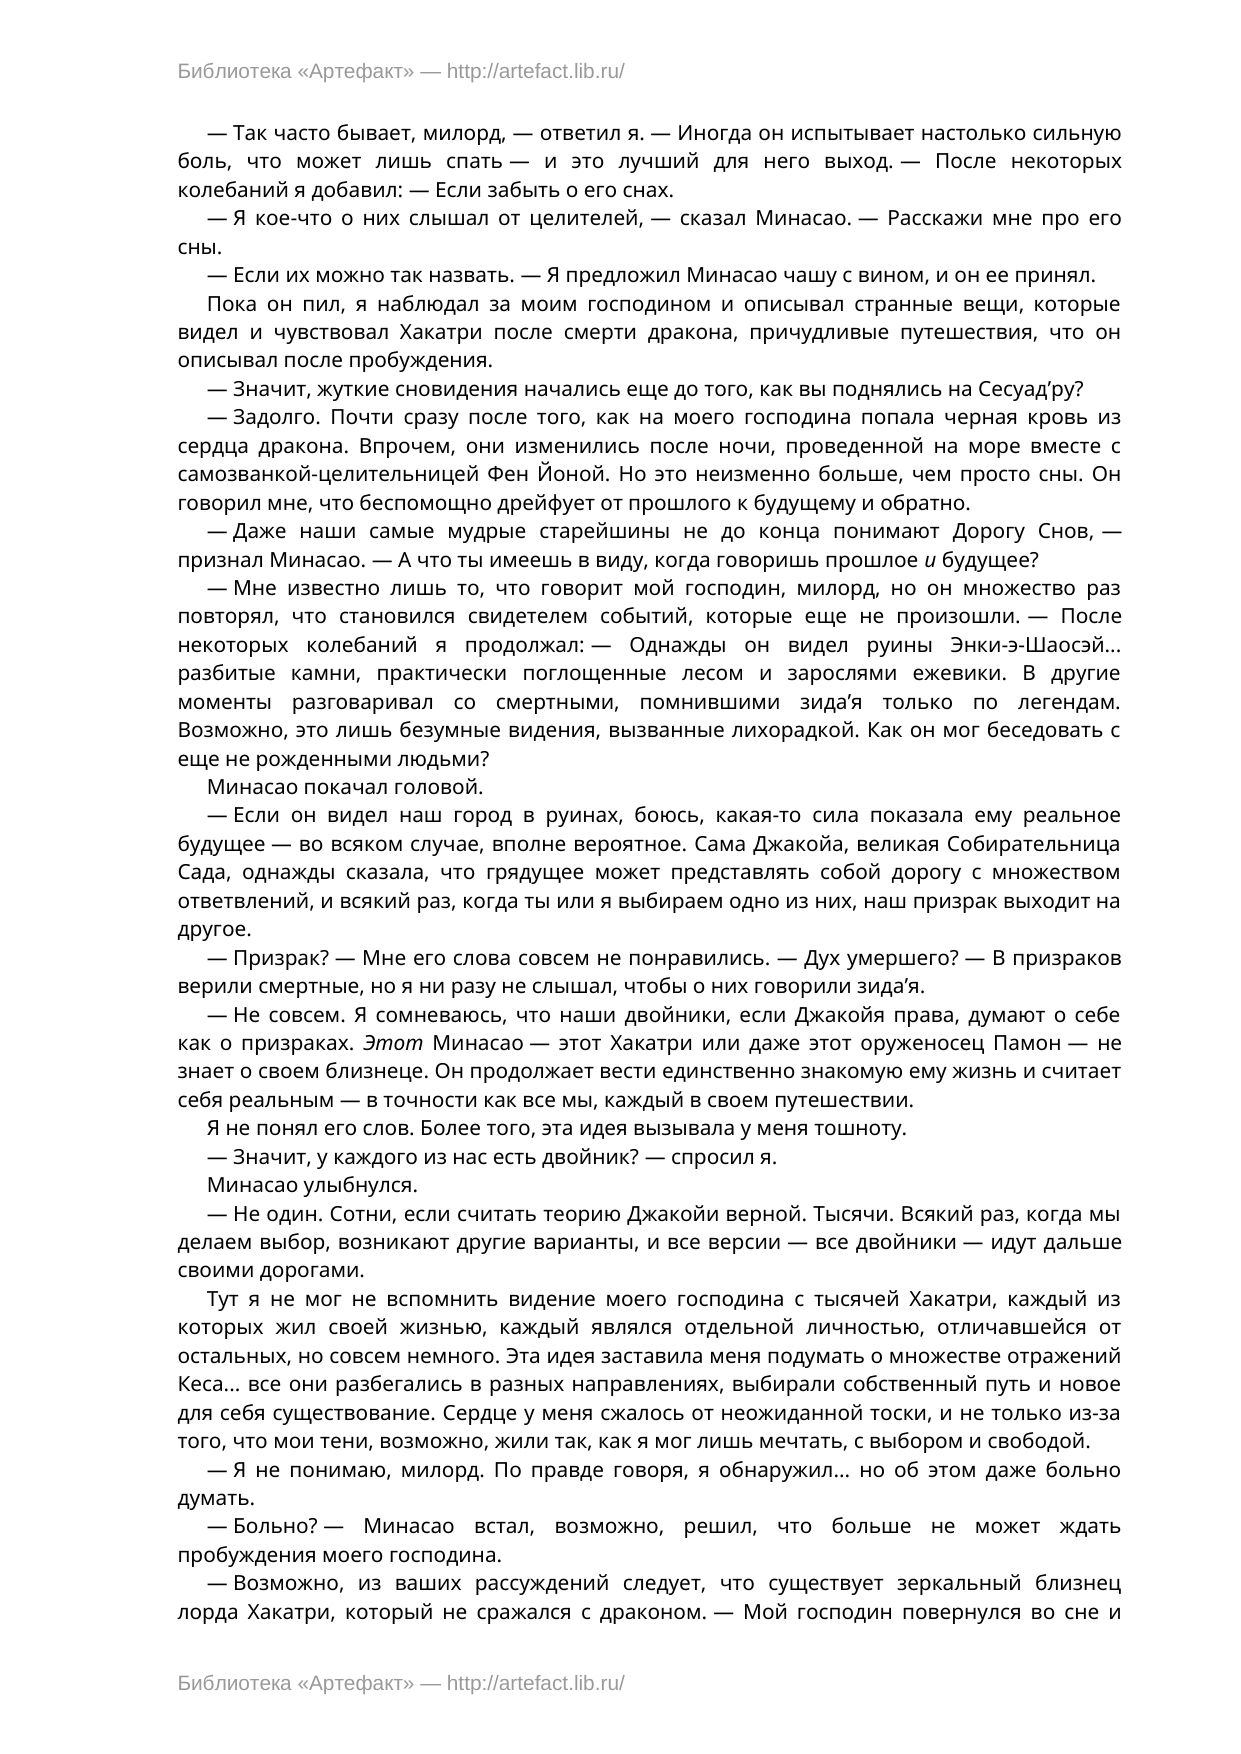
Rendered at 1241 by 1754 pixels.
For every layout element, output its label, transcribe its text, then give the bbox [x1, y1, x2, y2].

text — Если он видел наш город в руинах, боюсь, какая-то сила показала ему реальное будущее — во всяком случае, вполне вероятное. Сама Джакойа, великая Собирательница Сада, однажды сказала, что грядущее может представлять собой дорогу с множеством ответвлений, и всякий раз, когда ты или я выбираем одно из них, наш призрак выходит на другое. [177, 801, 1122, 943]
text — Значит, жуткие сновидения начались еще до того, как вы поднялись на Сесуад’ру? [177, 374, 1122, 402]
text — Призрак? — Мне его слова совсем не понравились. — Дух умершего? — В призраков верили смертные, но я ни разу не слышал, чтобы о них говорили зида’я. [177, 943, 1122, 1000]
text — Не совсем. Я сомневаюсь, что наши двойники, если Джакойя права, думают о себе как о призраках. Этот Минасао — этот Хакатри или даже этот оруженосец Памон — не знает о своем близнеце. Он продолжает вести единственно знакомую ему жизнь и считает себя реальным — в точности как все мы, каждый в своем путешествии. [177, 1000, 1122, 1113]
text Минасао улыбнулся. [177, 1170, 1122, 1199]
text — Если их можно так назвать. — Я предложил Минасао чашу с вином, и он ее принял. [177, 260, 1122, 289]
text — Не один. Сотни, если считать теорию Джакойи верной. Тысячи. Всякий раз, когда мы делаем выбор, возникают другие варианты, и все версии — все двойники — идут дальше своими дорогами. [177, 1199, 1122, 1284]
text — Я кое-что о них слышал от целителей, — сказал Минасао. — Расскажи мне про его сны. [177, 203, 1122, 260]
text — Больно? — Минасао встал, возможно, решил, что больше не может ждать пробуждения моего господина. [177, 1512, 1122, 1568]
text — Так часто бывает, милорд, — ответил я. — Иногда он испытывает настолько сильную боль, что может лишь спать — и это лучший для него выход. — После некоторых колебаний я добавил: — Если забыть о его снах. [177, 118, 1122, 203]
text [177, 1568, 1122, 1625]
text Минасао покачал головой. [177, 772, 1122, 801]
text — Значит, у каждого из нас есть двойник? — спросил я. [177, 1142, 1122, 1170]
text — Я не понимаю, милорд. По правде говоря, я обнаружил... но об этом даже больно думать. [177, 1455, 1122, 1512]
text Пока он пил, я наблюдал за моим господином и описывал странные вещи, которые видел и чувствовал Хакатри после смерти дракона, причудливые путешествия, что он описывал после пробуждения. [177, 289, 1122, 374]
text — Задолго. Почти сразу после того, как на моего господина попала черная кровь из сердца дракона. Впрочем, они изменились после ночи, проведенной на море вместе с самозванкой-целительницей Фен Йоной. Но это неизменно больше, чем просто сны. Он говорил мне, что беспомощно дрейфует от прошлого к будущему и обратно. [177, 402, 1122, 516]
text — Даже наши самые мудрые старейшины не до конца понимают Дорогу Снов, — признал Минасао. — А что ты имеешь в виду, когда говоришь прошлое и будущее? [177, 516, 1122, 573]
text Я не понял его слов. Более того, эта идея вызывала у меня тошноту. [177, 1113, 1122, 1142]
text — Мне известно лишь то, что говорит мой господин, милорд, но он множество раз повторял, что становился свидетелем событий, которые еще не произошли. — После некоторых колебаний я продолжал: — Однажды он видел руины Энки-э-Шаосэй... разбитые камни, практически поглощенные лесом и зарослями ежевики. В другие моменты разговаривал со смертными, помнившими зида’я только по легендам. Возможно, это лишь безумные видения, вызванные лихорадкой. Как он мог беседовать с еще не рожденными людьми? [177, 573, 1122, 772]
text Тут я не мог не вспомнить видение моего господина с тысячей Хакатри, каждый из которых жил своей жизнью, каждый являлся отдельной личностью, отличавшейся от остальных, но совсем немного. Эта идея заставила меня подумать о множестве отражений Кеса... все они разбегались в разных направлениях, выбирали собственный путь и новое для себя существование. Сердце у меня сжалось от неожиданной тоски, и не только из-за того, что мои тени, возможно, жили так, как я мог лишь мечтать, с выбором и свободой. [177, 1284, 1122, 1455]
